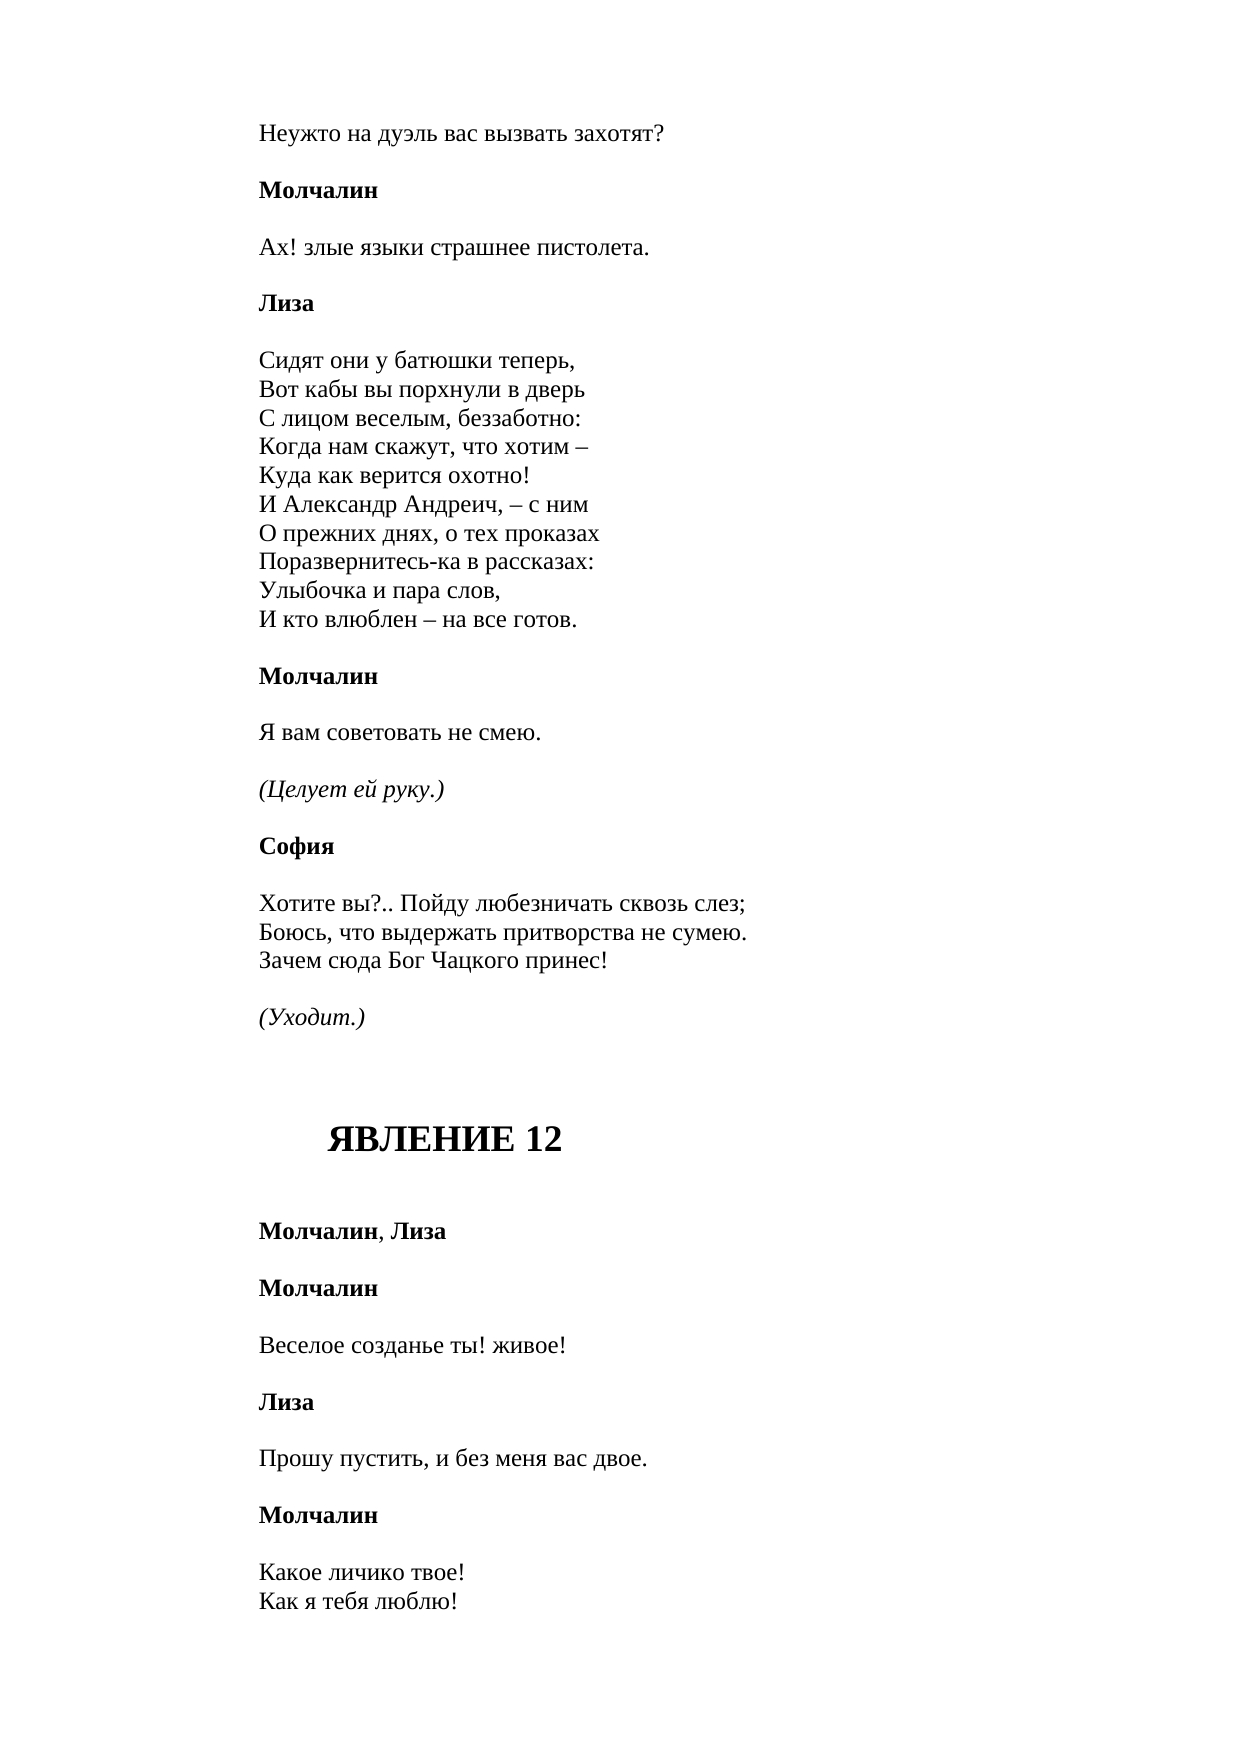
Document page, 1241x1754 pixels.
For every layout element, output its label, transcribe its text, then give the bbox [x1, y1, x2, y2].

text И Александр Андреич, – с ним [252, 489, 1152, 518]
text Зачем сюда Бог Чацкого принес! [252, 945, 1152, 974]
text Поразвернитесь-ка в рассказах: [252, 546, 1152, 575]
text Лиза [252, 1387, 1152, 1415]
text Боюсь, что выдержать притворства не сумею. [252, 917, 1152, 945]
text Как я тебя люблю! [252, 1586, 1152, 1614]
text Лиза [252, 288, 1152, 317]
text Я вам советовать не смею. [252, 717, 1152, 746]
text Молчалин [252, 1273, 1152, 1302]
text Вот кабы вы порхнули в дверь [252, 374, 1152, 403]
text Какое личико твое! [252, 1557, 1152, 1586]
text Молчалин [252, 1500, 1152, 1529]
text И кто влюблен – на все готов. [252, 604, 1152, 633]
text О прежних днях, о тех проказах [252, 518, 1152, 546]
text (Целует ей руку.) [252, 774, 1152, 803]
text София [252, 831, 1152, 860]
text Неужто на дуэль вас вызвать захотят? [252, 118, 1152, 147]
text Сидят они у батюшки теперь, [252, 345, 1152, 374]
text ЯВЛЕНИЕ 12 [327, 1116, 1152, 1159]
text Когда нам скажут, что хотим – [252, 431, 1152, 460]
text Улыбочка и пара слов, [252, 575, 1152, 604]
text Прошу пустить, и без меня вас двое. [252, 1443, 1152, 1472]
text С лицом веселым, беззаботно: [252, 403, 1152, 431]
text Молчалин [252, 661, 1152, 689]
text Молчалин, Лиза [252, 1216, 1152, 1245]
text Молчалин [252, 175, 1152, 204]
text (Уходит.) [252, 1002, 1152, 1031]
text Хотите вы?.. Пойду любезничать сквозь слез; [252, 888, 1152, 917]
text Ах! злые языки страшнее пистолета. [252, 232, 1152, 260]
text Веселое созданье ты! живое! [252, 1330, 1152, 1359]
text Куда как верится охотно! [252, 460, 1152, 489]
